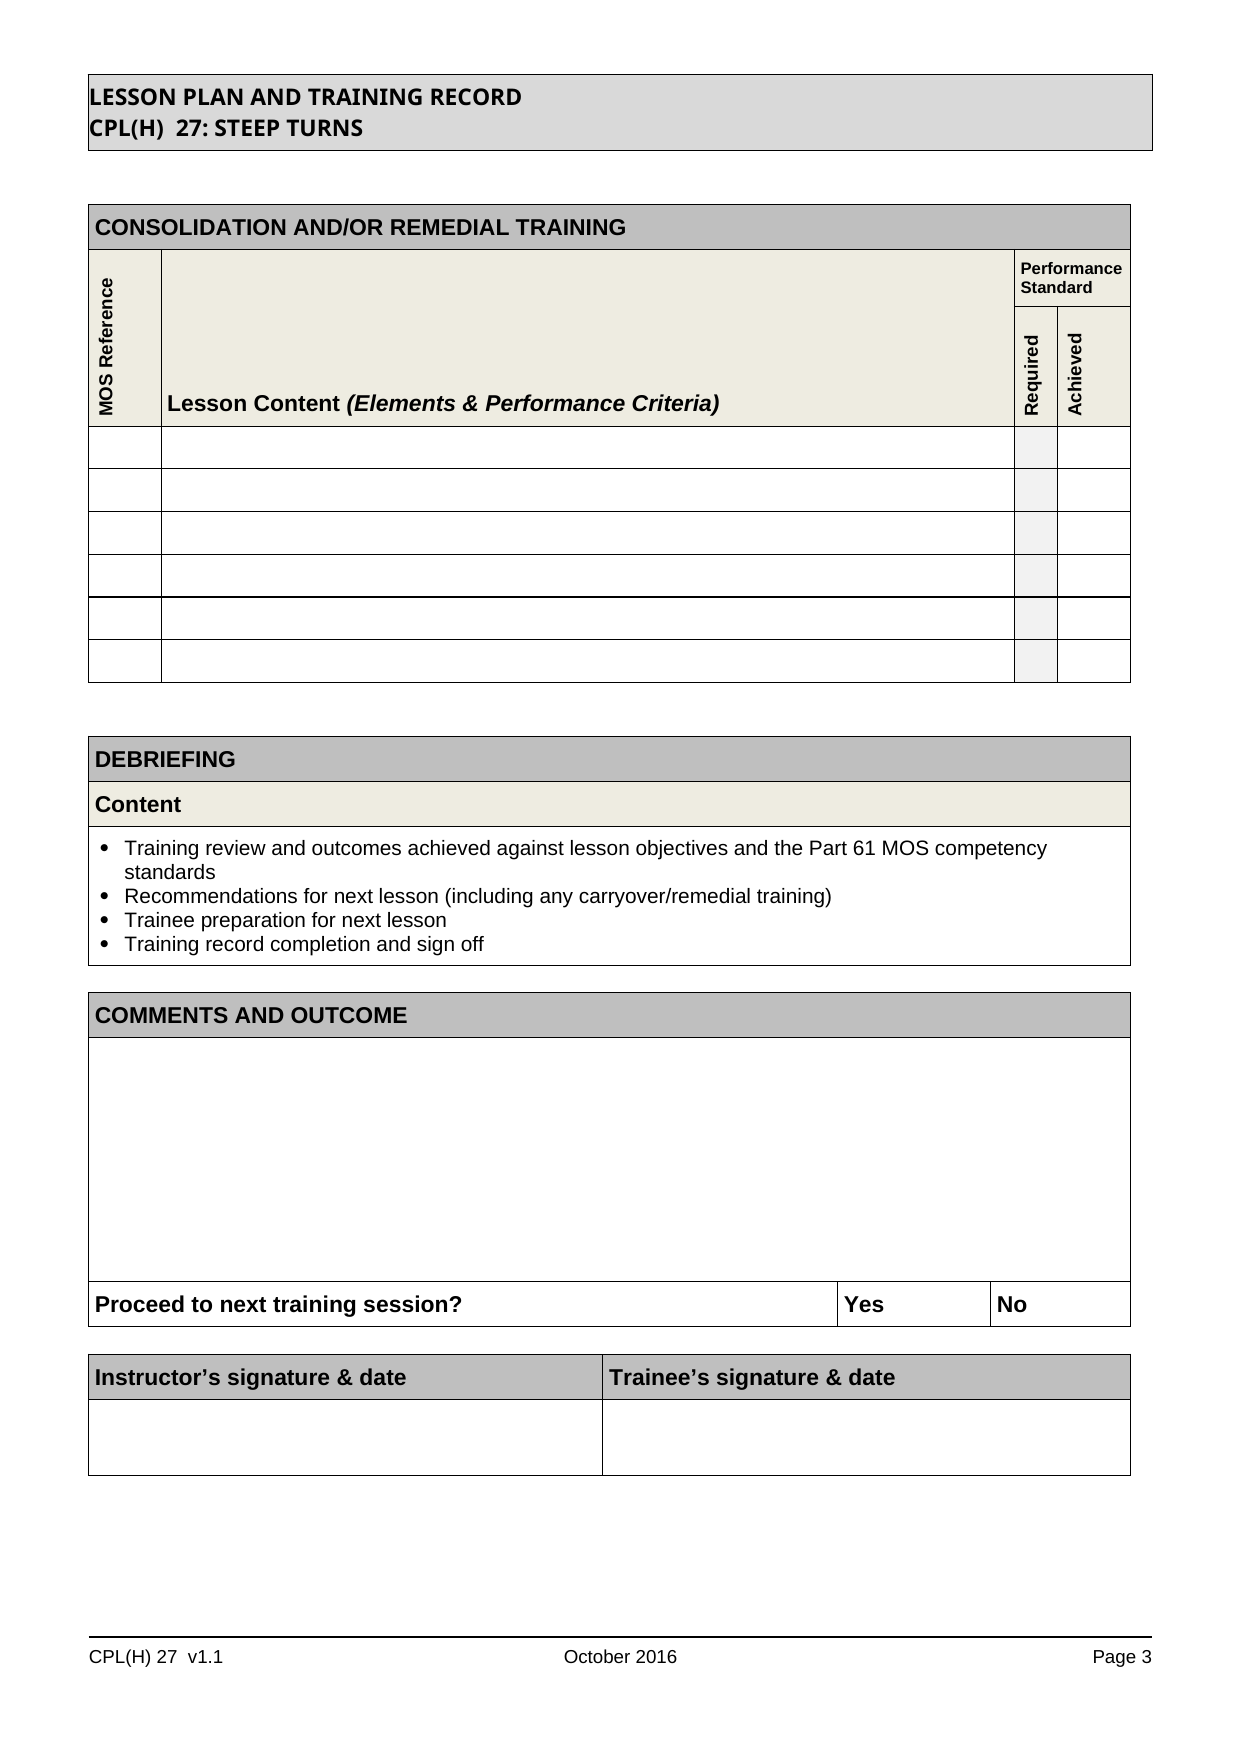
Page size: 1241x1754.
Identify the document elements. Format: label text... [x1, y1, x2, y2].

table_cell [1015, 555, 1057, 596]
table_cell [1058, 469, 1130, 511]
table_cell [1058, 598, 1130, 639]
table_cell Yes [838, 1282, 990, 1326]
table_cell [162, 640, 1014, 682]
table_cell [1015, 469, 1057, 511]
table_cell [89, 427, 161, 468]
table_header Trainee’s signature & date [603, 1355, 1130, 1399]
table_cell [1058, 512, 1130, 554]
table_cell [89, 1400, 602, 1475]
table_cell [1015, 427, 1057, 468]
table_cell Performance Standard [1015, 250, 1130, 306]
table_cell [162, 512, 1014, 554]
table_cell [162, 555, 1014, 596]
table_cell [89, 555, 161, 596]
table_cell [162, 469, 1014, 511]
table_cell Proceed to next training session? [89, 1282, 837, 1326]
table_header CONSOLIDATION AND/OR REMEDIAL TRAINING [89, 205, 1130, 249]
table_cell [603, 1400, 1130, 1475]
table_header Instructor’s signature & date [89, 1355, 602, 1399]
table_cell [1058, 427, 1130, 468]
table_cell [1015, 512, 1057, 554]
table_cell Training review and outcomes achieved against lesson objectives and the Part 61 MOS competency standards Recommendations for next lesson (including any carryover/remedial training) Trainee preparation for next lesson Training record completion and sign off [89, 827, 1130, 965]
table_cell [89, 1038, 1130, 1281]
table_cell [162, 598, 1014, 639]
table_cell [1015, 598, 1057, 639]
table_cell [89, 640, 161, 682]
table_cell Content [89, 782, 1130, 826]
table_cell Lesson Content (Elements & Performance Criteria) [162, 250, 1014, 426]
table_cell [1058, 640, 1130, 682]
table_cell [1058, 555, 1130, 596]
table_cell [1015, 640, 1057, 682]
table_cell MOS Reference [89, 250, 161, 426]
table_cell [89, 469, 161, 511]
table_cell Achieved [1058, 307, 1130, 426]
table_cell [89, 512, 161, 554]
table_cell [162, 427, 1014, 468]
table_header DEBRIEFING [89, 737, 1130, 781]
table_cell No [991, 1282, 1130, 1326]
table_cell [89, 598, 161, 639]
table_cell Required [1015, 307, 1057, 426]
table_header COMMENTS AND OUTCOME [89, 993, 1130, 1037]
